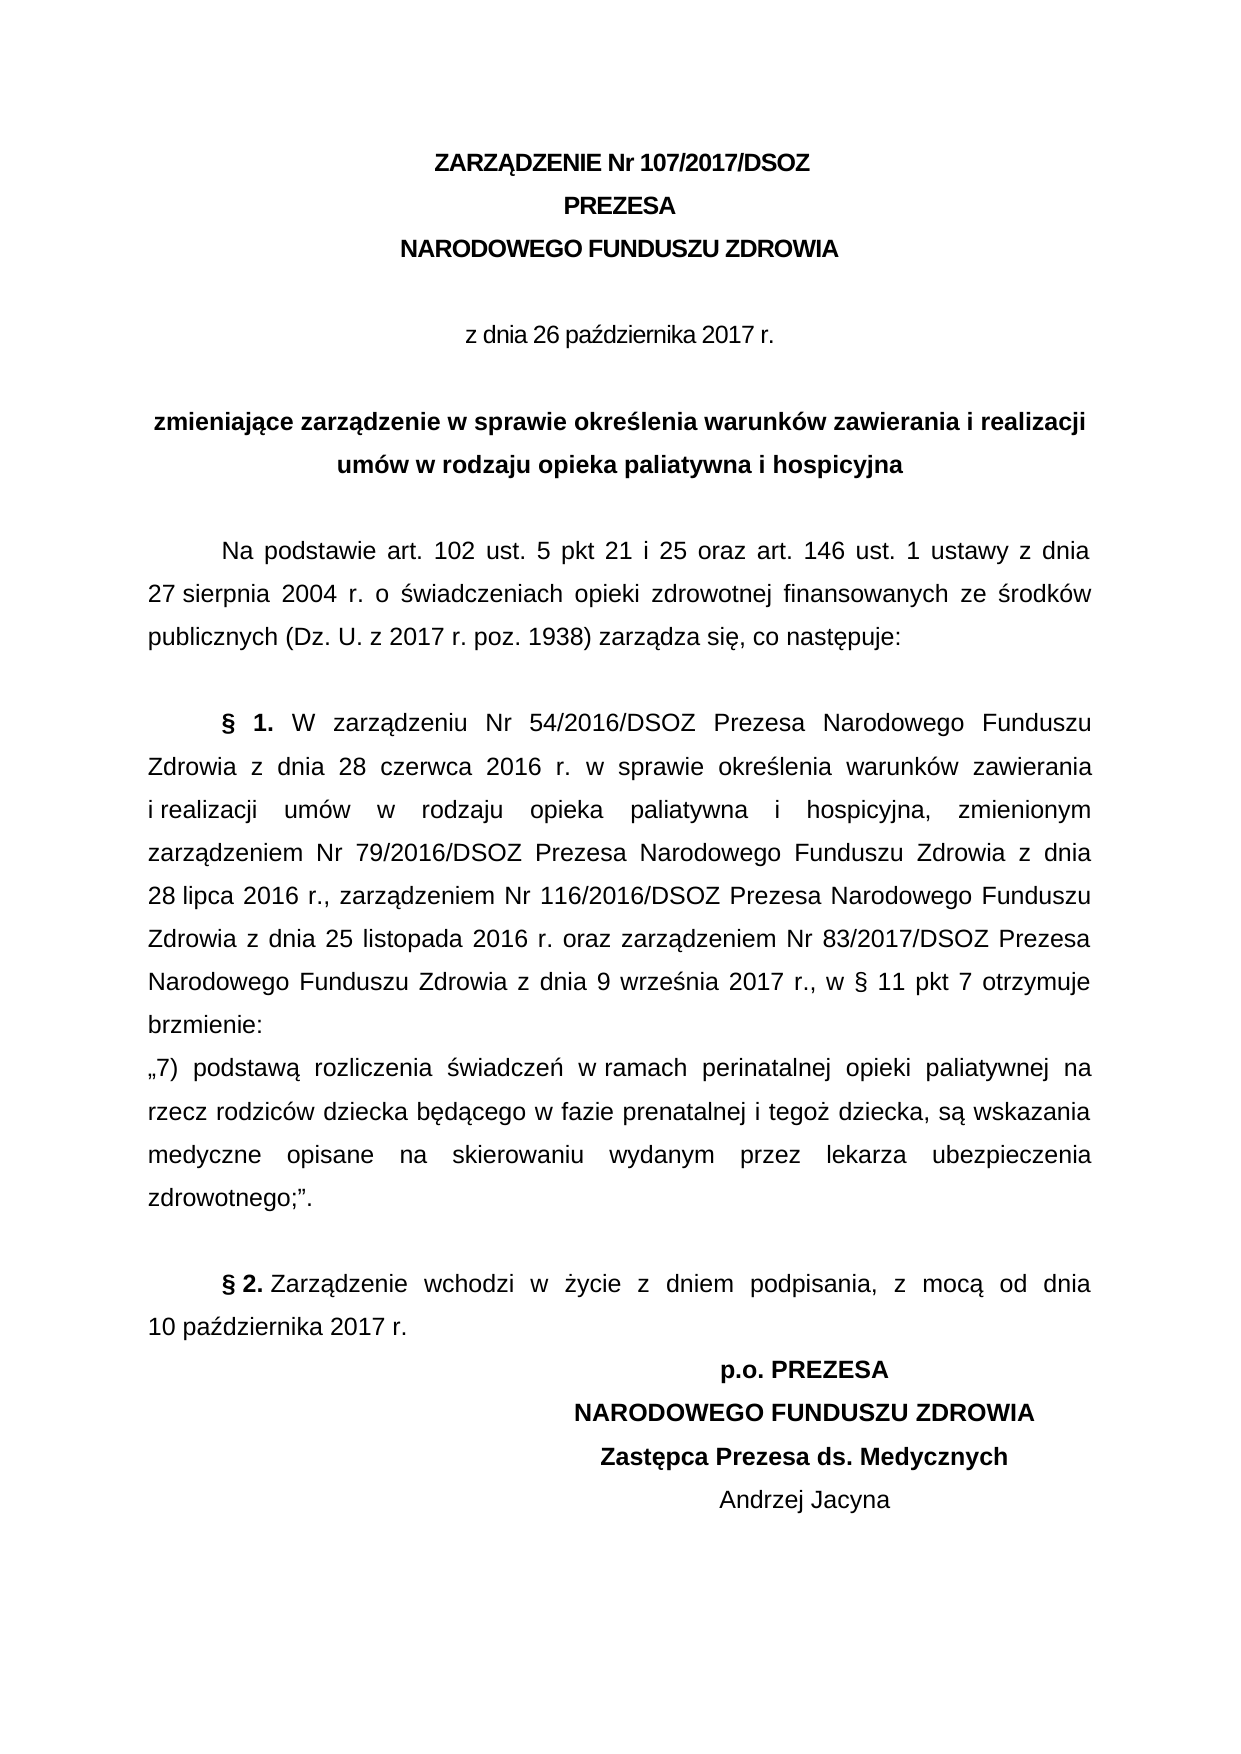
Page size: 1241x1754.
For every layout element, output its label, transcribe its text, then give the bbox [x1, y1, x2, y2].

text Andrzej Jacyna [148, 1484, 1092, 1513]
text § 2. Zarządzenie wchodzi w życie z dniem podpisania, z mocą od dnia 10 października 2017 r. [148, 1269, 1092, 1341]
text z dnia 26 października 2017 r. [148, 320, 1092, 349]
text NARODOWEGO FUNDUSZU ZDROWIA [148, 234, 1092, 263]
text Na podstawie art. 102 ust. 5 pkt 21 i 25 oraz art. 146 ust. 1 ustawy z dnia 27 sierpnia 2004 r. o świadczeniach opieki zdrowotnej finansowanych ze środków publicznych (Dz. U. z 2017 r. poz. 1938) zarządza się, co następuje: [148, 536, 1092, 651]
text PREZESA [148, 191, 1092, 219]
text „7) podstawą rozliczenia świadczeń w ramach perinatalnej opieki paliatywnej na rzecz rodziców dziecka będącego w fazie prenatalnej i tegoż dziecka, są wskazania medyczne opisane na skierowaniu wydanym przez lekarza ubezpieczenia zdrowotnego;”. [148, 1053, 1092, 1211]
text zmieniające zarządzenie w sprawie określenia warunków zawierania i realizacji umów w rodzaju opieka paliatywna i hospicyjna [148, 406, 1092, 478]
text Zastępca Prezesa ds. Medycznych [148, 1441, 1092, 1470]
text § 1. W zarządzeniu Nr 54/2016/DSOZ Prezesa Narodowego Funduszu Zdrowia z dnia 28 czerwca 2016 r. w sprawie określenia warunków zawierania i realizacji umów w rodzaju opieka paliatywna i hospicyjna, zmienionym zarządzeniem Nr 79/2016/DSOZ Prezesa Narodowego Funduszu Zdrowia z dnia 28 lipca 2016 r., zarządzeniem Nr 116/2016/DSOZ Prezesa Narodowego Funduszu Zdrowia z dnia 25 listopada 2016 r. oraz zarządzeniem Nr 83/2017/DSOZ Prezesa Narodowego Funduszu Zdrowia z dnia 9 września 2017 r., w § 11 pkt 7 otrzymuje brzmienie: [148, 708, 1092, 1039]
text ZARZĄDZENIE Nr 107/2017/DSOZ [408, 148, 1092, 176]
text p.o. PREZESA [148, 1355, 1092, 1384]
text NARODOWEGO FUNDUSZU ZDROWIA [148, 1398, 1092, 1427]
